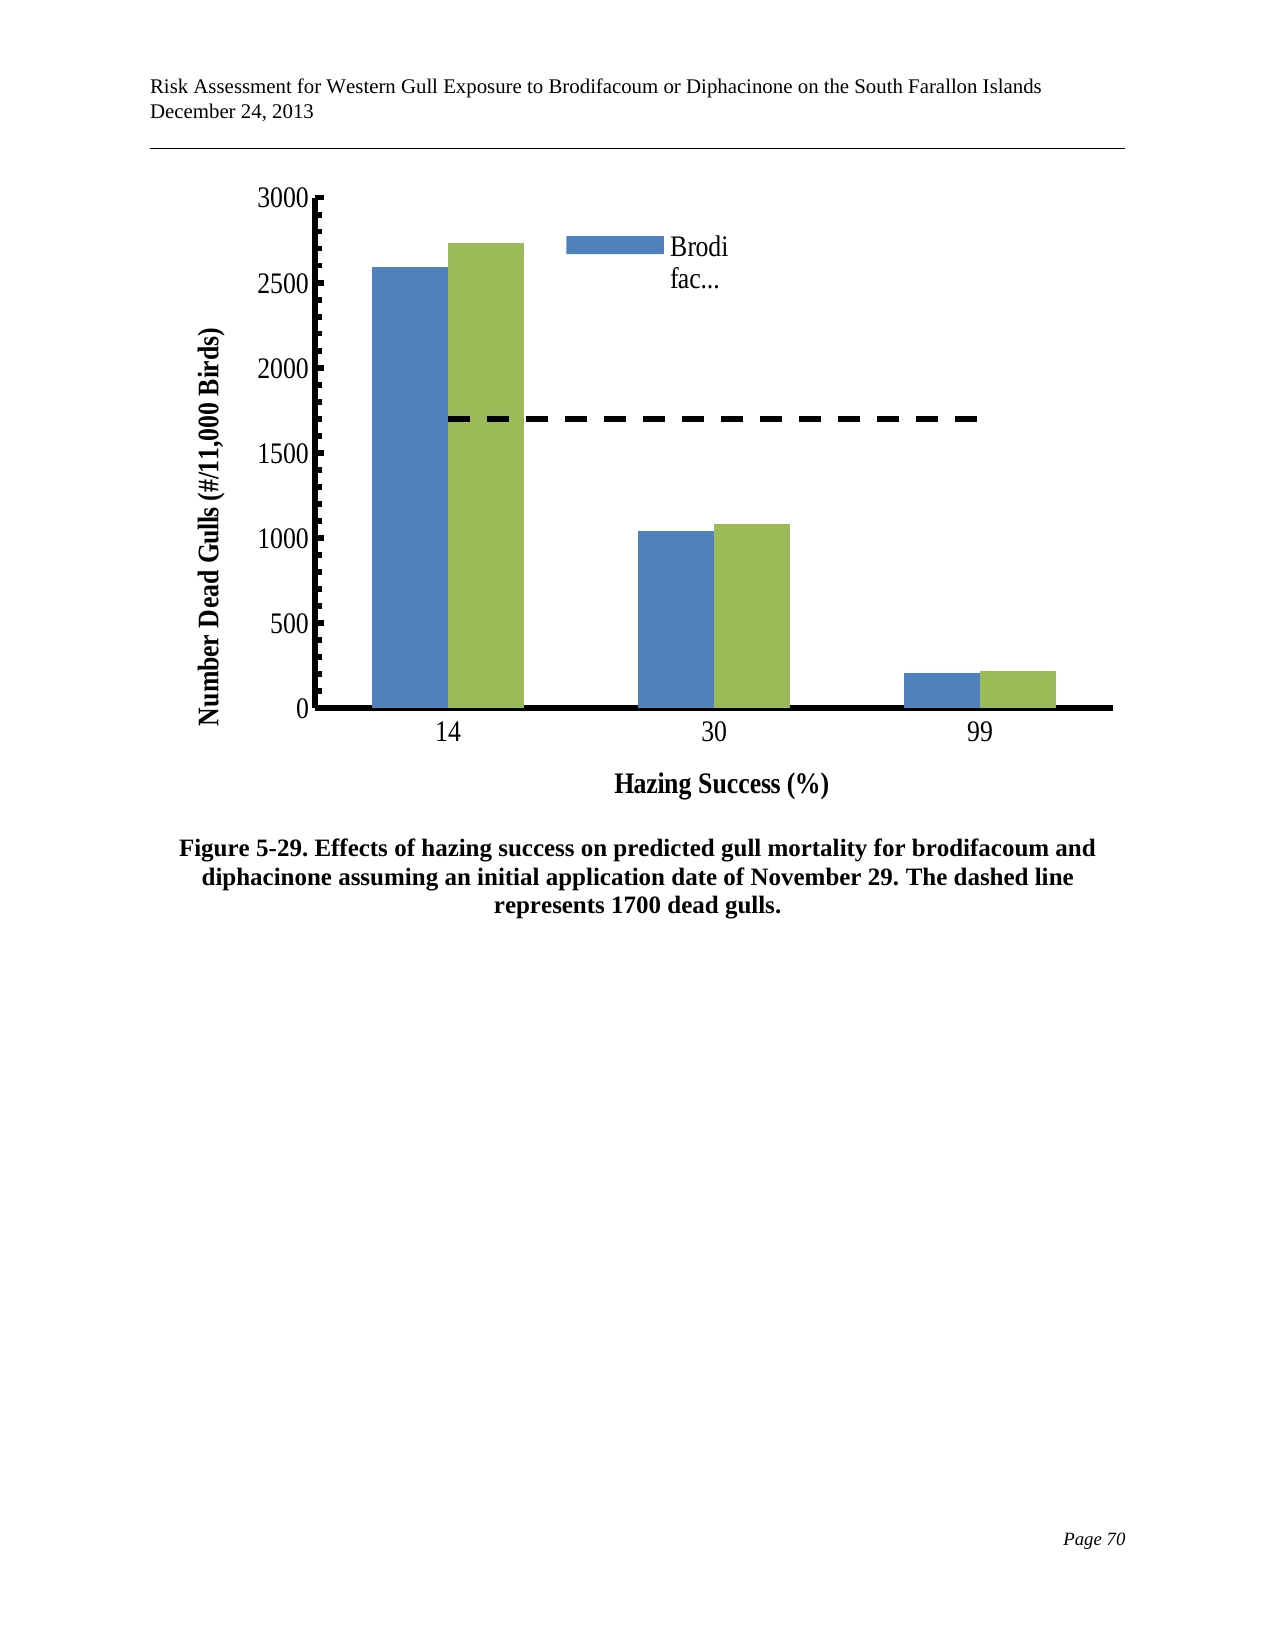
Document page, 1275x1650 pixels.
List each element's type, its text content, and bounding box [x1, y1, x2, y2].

text Figure 5-29. Effects of hazing success on predicted gull mortality for brodifacoum and diphacinone assuming an initial application date of November 29. The dashed line represents 1700 dead gulls. [150, 833, 1125, 919]
